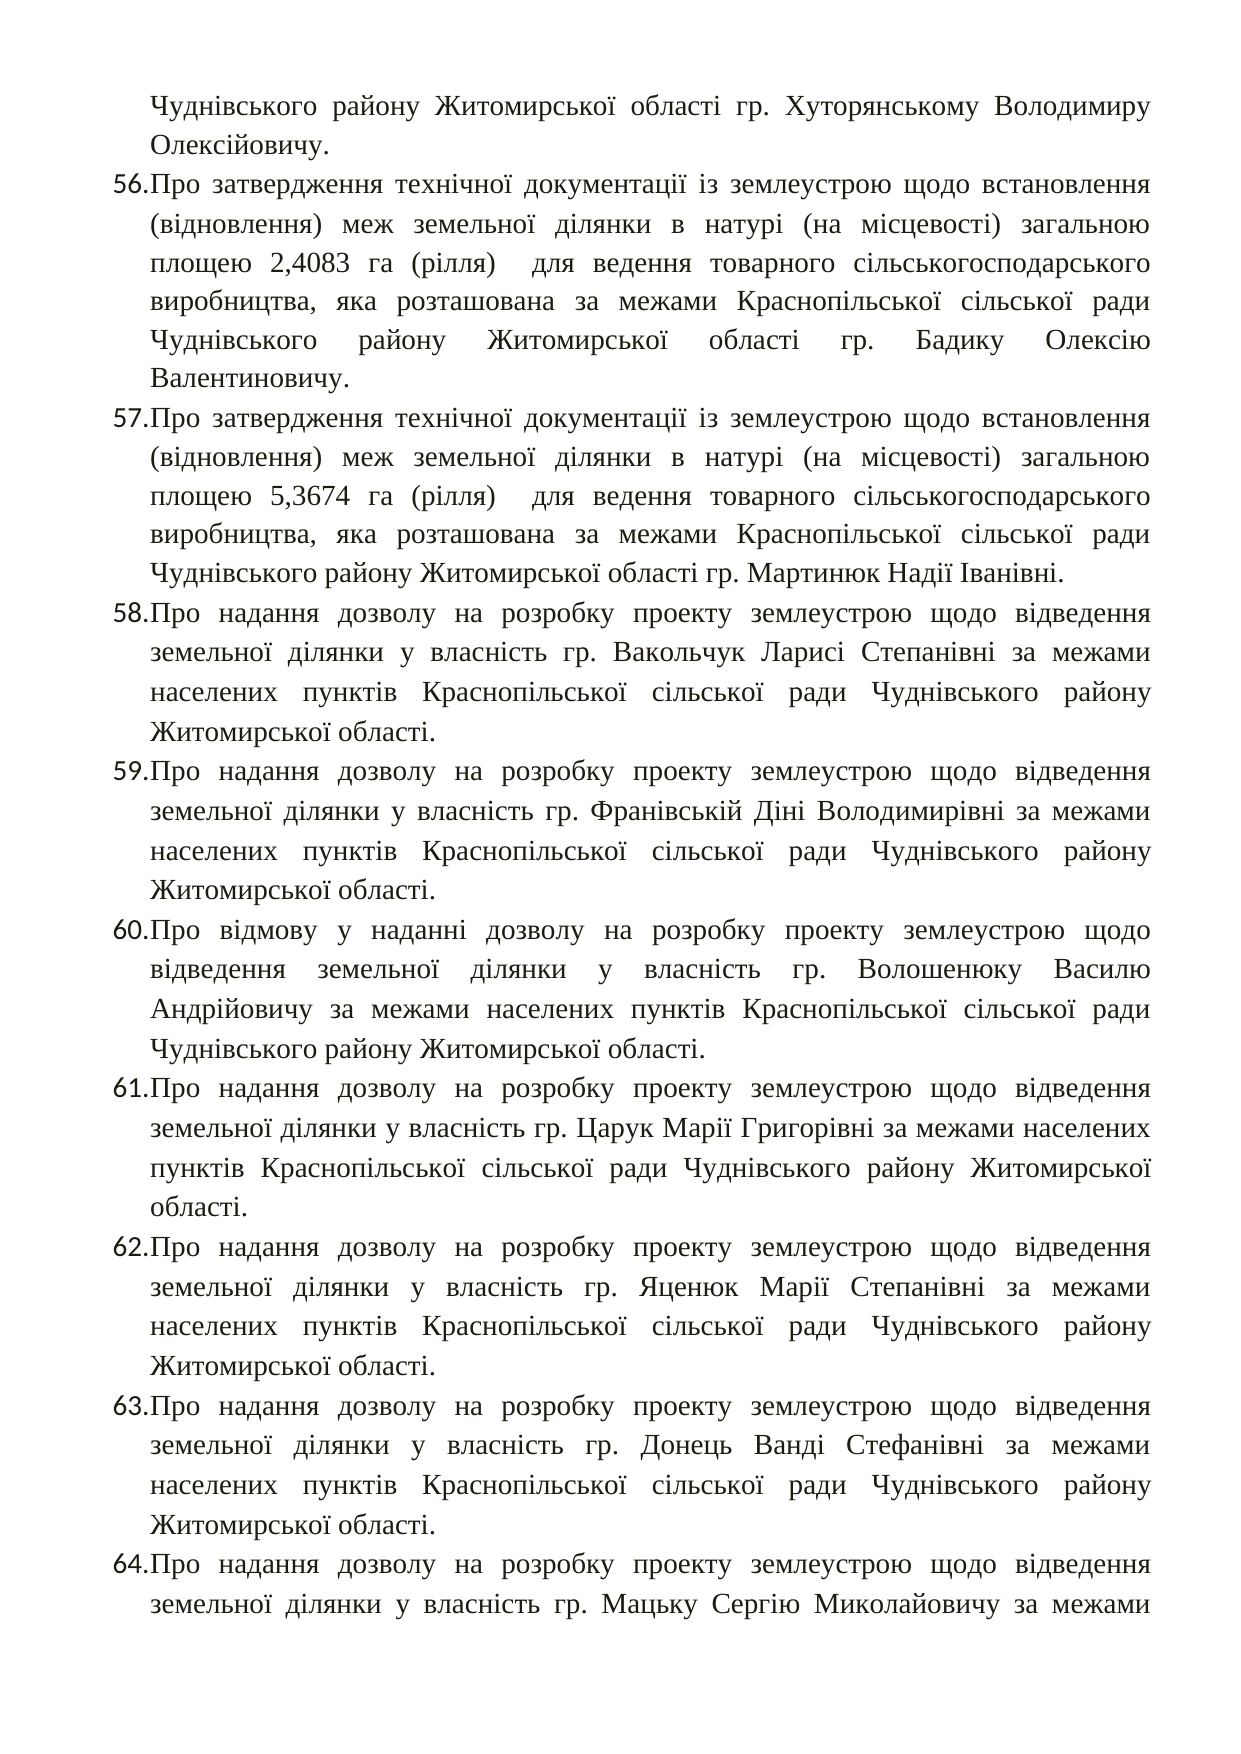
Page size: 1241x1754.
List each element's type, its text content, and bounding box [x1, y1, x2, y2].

list Про затвердження технічної документації із землеустрою щодо встановлення (відновлення) меж земельної ділянки в натурі (на місцевості) загальною площею 2,4083 га (рілля) для ведення товарного сільськогосподарського виробництва, яка розташована за межами Краснопільської сільської ради Чуднівського району Житомирської області гр. Бадику Олексію Валентиновичу. [112, 166, 1152, 394]
list Про надання дозволу на розробку проекту землеустрою щодо відведення земельної ділянки у власність гр. Яценюк Марії Степанівні за межами населених пунктів Краснопільської сільської ради Чуднівського району Житомирської області. [112, 1228, 1152, 1382]
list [112, 88, 1152, 161]
list Про надання дозволу на розробку проекту землеустрою щодо відведення земельної ділянки у власність гр. Франівській Діні Володимирівні за межами населених пунктів Краснопільської сільської ради Чуднівського району Житомирської області. [112, 752, 1152, 906]
list Про відмову у наданні дозволу на розробку проекту землеустрою щодо відведення земельної ділянки у власність гр. Волошенюку Василю Андрійовичу за межами населених пунктів Краснопільської сільської ради Чуднівського району Житомирської області. [112, 911, 1152, 1064]
list Про надання дозволу на розробку проекту землеустрою щодо відведення земельної ділянки у власність гр. Царук Марії Григорівні за межами населених пунктів Краснопільської сільської ради Чуднівського району Житомирської області. [112, 1069, 1152, 1223]
list Про надання дозволу на розробку проекту землеустрою щодо відведення земельної ділянки у власність гр. Донець Ванді Стефанівні за межами населених пунктів Краснопільської сільської ради Чуднівського району Житомирської області. [112, 1387, 1152, 1540]
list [112, 1545, 1152, 1619]
list Про затвердження технічної документації із землеустрою щодо встановлення (відновлення) меж земельної ділянки в натурі (на місцевості) загальною площею 5,3674 га (рілля) для ведення товарного сільськогосподарського виробництва, яка розташована за межами Краснопільської сільської ради Чуднівського району Житомирської області гр. Мартинюк Надії Іванівні. [112, 399, 1152, 589]
list Про надання дозволу на розробку проекту землеустрою щодо відведення земельної ділянки у власність гр. Вакольчук Ларисі Степанівні за межами населених пунктів Краснопільської сільської ради Чуднівського району Житомирської області. [112, 594, 1152, 747]
